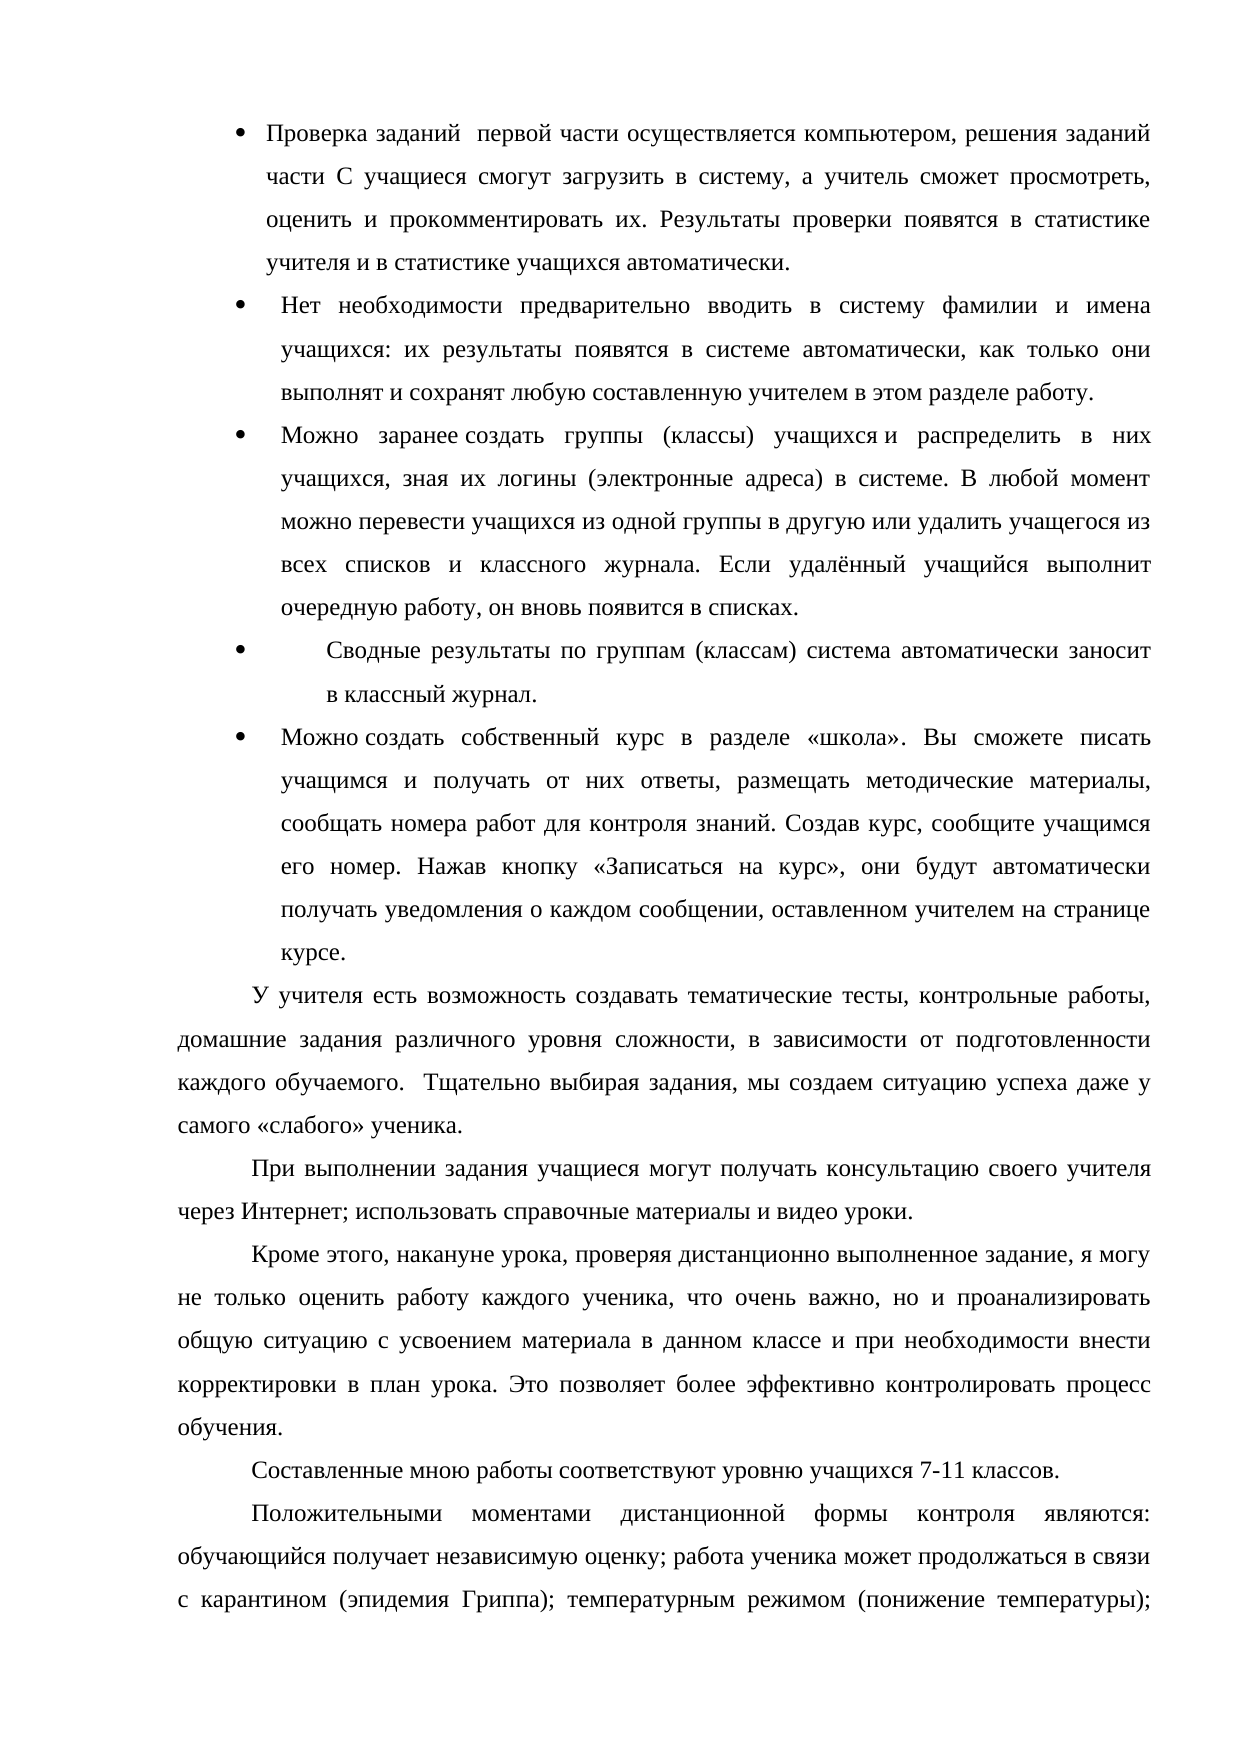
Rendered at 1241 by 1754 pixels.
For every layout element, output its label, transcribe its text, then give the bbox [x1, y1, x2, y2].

list Сводные результаты по группам (классам) система автоматически заносит в классный журнал. [236, 636, 1152, 707]
list Проверка заданий первой части осуществляется компьютером, решения заданий части С учащиеся смогут загрузить в систему, а учитель сможет просмотреть, оценить и прокомментировать их. Результаты проверки появятся в статистике учителя и в статистике учащихся автоматически. [236, 118, 1152, 276]
list Можно заранее создать группы (классы) учащихся и распределить в них учащихся, зная их логины (электронные адреса) в системе. В любой момент можно перевести учащихся из одной группы в другую или удалить учащегося из всех списков и классного журнала. Если удалённый учащийся выполнит очередную работу, он вновь появится в списках. [236, 420, 1152, 621]
list Можно создать собственный курс в разделе «школа». Вы сможете писать учащимся и получать от них ответы, размещать методические материалы, сообщать номера работ для контроля знаний. Создав курс, сообщите учащимся его номер. Нажав кнопку «Записаться на курс», они будут автоматически получать уведомления о каждом сообщении, оставленном учителем на странице курсе. [236, 722, 1152, 966]
list Кроме этого, накануне урока, проверяя дистанционно выполненное задание, я могу не только оценить работу каждого ученика, что очень важно, но и проанализировать общую ситуацию с усвоением материала в данном классе и при необходимости внести корректировки в план урока. Это позволяет более эффективно контролировать процесс обучения. [177, 1239, 1152, 1441]
text При выполнении задания учащиеся могут получать консультацию своего учителя через Интернет; использовать справочные материалы и видео уроки. [177, 1153, 1152, 1225]
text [177, 1498, 1152, 1613]
list Нет необходимости предварительно вводить в систему фамилии и имена учащихся: их результаты появятся в системе автоматически, как только они выполнят и сохранят любую составленную учителем в этом разделе работу. [236, 291, 1152, 406]
list У учителя есть возможность создавать тематические тесты, контрольные работы, домашние задания различного уровня сложности, в зависимости от подготовленности каждого обучаемого. Тщательно выбирая задания, мы создаем ситуацию успеха даже у самого «слабого» ученика. [177, 981, 1152, 1139]
text Составленные мною работы соответствуют уровню учащихся 7-11 классов. [177, 1455, 1152, 1484]
